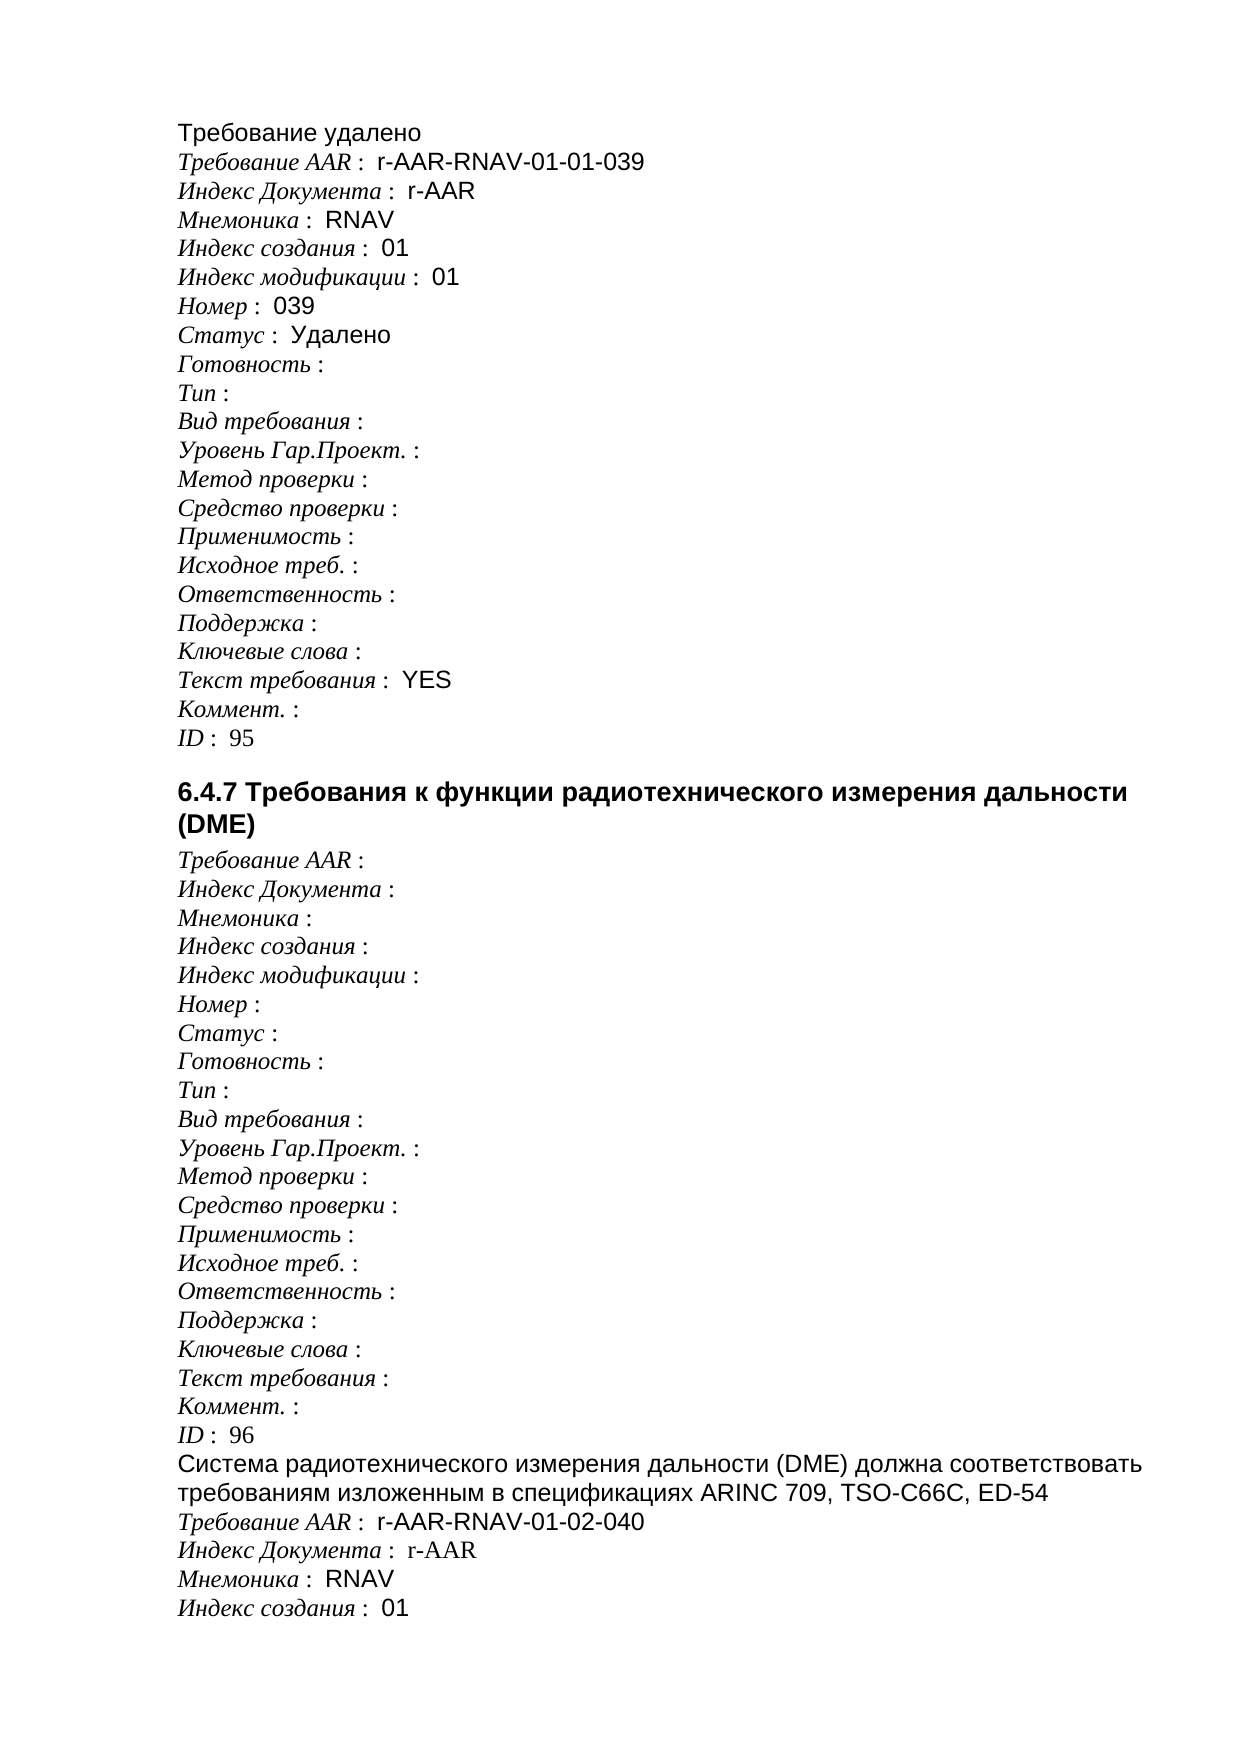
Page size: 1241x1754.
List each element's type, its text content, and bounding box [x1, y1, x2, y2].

text Ответственность : [177, 579, 1152, 608]
text Ключевые слова : [177, 636, 1152, 665]
text Индекс Документа : [177, 874, 1152, 903]
text Уровень Гар.Проект. : [177, 1133, 1152, 1161]
text Мнемоника : RNAV [177, 1564, 1152, 1593]
text ID : 95 [177, 723, 1152, 751]
text Метод проверки : [177, 464, 1152, 493]
text Поддержка : [177, 608, 1152, 636]
text Уровень Гар.Проект. : [177, 435, 1152, 464]
text ID : 96 [177, 1420, 1152, 1449]
text Требование удалено [177, 118, 1152, 147]
text Система радиотехнического измерения дальности (DME) должна соответствовать требованиям изложенным в спецификациях ARINC 709, TSO-C66C, ED-54 [177, 1449, 1152, 1506]
text Коммент. : [177, 1391, 1152, 1420]
text Средство проверки : [177, 493, 1152, 521]
text Номер : 039 [177, 291, 1152, 320]
text Индекс создания : [177, 931, 1152, 960]
text Вид требования : [177, 1104, 1152, 1133]
text Ответственность : [177, 1276, 1152, 1305]
text Применимость : [177, 521, 1152, 550]
text Средство проверки : [177, 1190, 1152, 1219]
text Индекс создания : 01 [177, 233, 1152, 262]
text Статус : Удалено [177, 320, 1152, 349]
text Требование AAR : r-AAR-RNAV-01-01-039 [177, 147, 1152, 176]
text Текст требования : [177, 1363, 1152, 1391]
text Вид требования : [177, 406, 1152, 435]
text Поддержка : [177, 1305, 1152, 1334]
text Индекс модификации : [177, 960, 1152, 989]
text Номер : [177, 989, 1152, 1018]
text Статус : [177, 1018, 1152, 1046]
text Исходное треб. : [177, 550, 1152, 579]
text Индекс Документа : r-AAR [177, 176, 1152, 204]
text Метод проверки : [177, 1161, 1152, 1190]
text Индекс модификации : 01 [177, 262, 1152, 291]
text Применимость : [177, 1219, 1152, 1248]
text Тип : [177, 378, 1152, 406]
text Исходное треб. : [177, 1248, 1152, 1276]
text Ключевые слова : [177, 1334, 1152, 1363]
text Текст требования : YES [177, 665, 1152, 694]
text Мнемоника : RNAV [177, 204, 1152, 233]
text Требование AAR : [177, 845, 1152, 874]
text Коммент. : [177, 694, 1152, 723]
text Готовность : [177, 1046, 1152, 1075]
text Индекс Документа : r-AAR [177, 1535, 1152, 1564]
text Индекс создания : 01 [177, 1593, 1152, 1622]
text Мнемоника : [177, 903, 1152, 931]
text Требование AAR : r-AAR-RNAV-01-02-040 [177, 1506, 1152, 1535]
text Тип : [177, 1075, 1152, 1104]
text Готовность : [177, 349, 1152, 378]
subtitle 6.4.7 Требования к функции радиотехнического измерения дальности (DME) [177, 776, 1152, 839]
